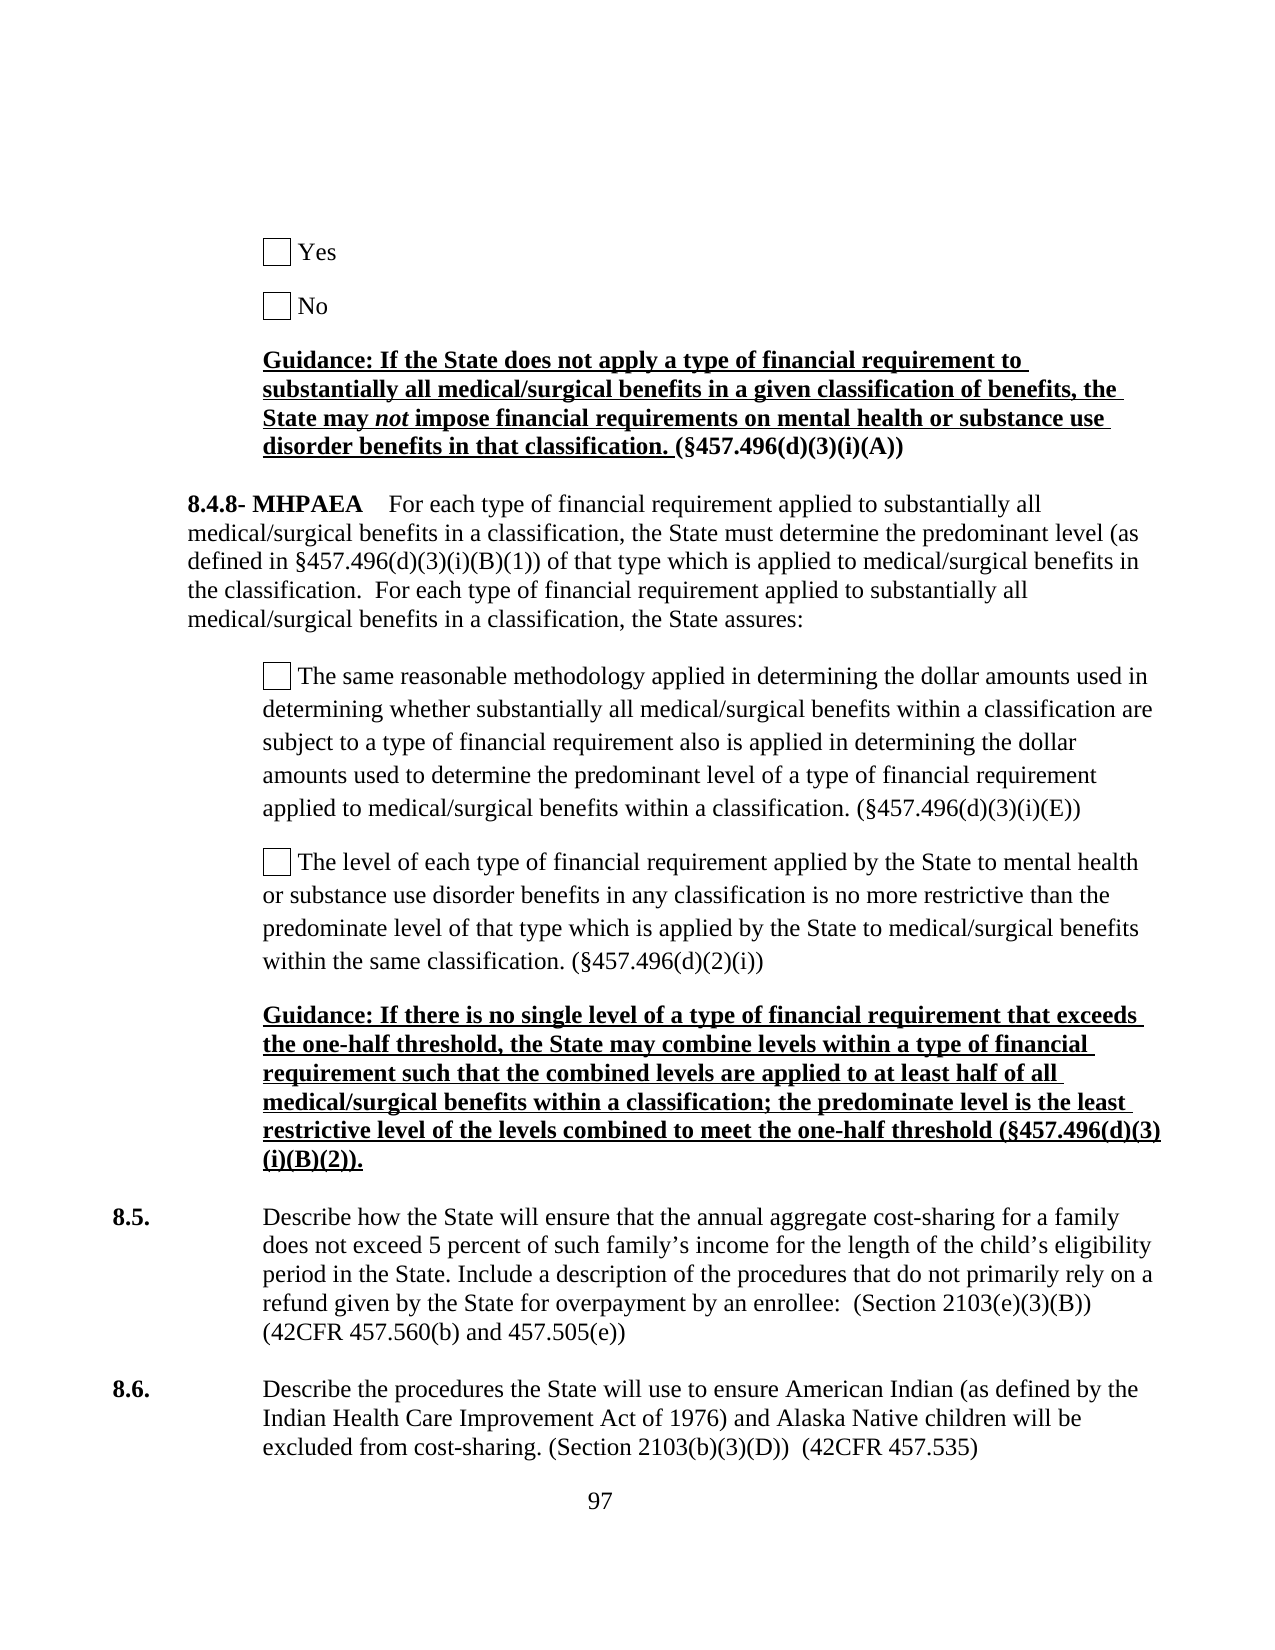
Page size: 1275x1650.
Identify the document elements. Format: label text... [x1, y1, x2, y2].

text Guidance: If the State does not apply a type of financial requirement to substantially all medical/surgical benefits in a given classification of benefits, the State may not impose financial requirements on mental health or substance use disorder benefits in that classification. (§457.496(d)(3)(i)(A)) [262, 345, 1162, 460]
text 8.4.8- MHPAEA For each type of financial requirement applied to substantially all medical/surgical benefits in a classification, the State must determine the predominant level (as defined in §457.496(d)(3)(i)(B)(1)) of that type which is applied to medical/surgical benefits in the classification. For each type of financial requirement applied to substantially all medical/surgical benefits in a classification, the State assures: [187, 489, 1162, 633]
text Yes [262, 237, 1162, 266]
text The same reasonable methodology applied in determining the dollar amounts used in determining whether substantially all medical/surgical benefits within a classification are subject to a type of financial requirement also is applied in determining the dollar amounts used to determine the predominant level of a type of financial requirement applied to medical/surgical benefits within a classification. (§457.496(d)(3)(i)(E)) [262, 661, 1162, 822]
text 8.6. Describe the procedures the State will use to ensure American Indian (as defined by the Indian Health Care Improvement Act of 1976) and Alaska Native children will be excluded from cost-sharing. (Section 2103(b)(3)(D)) (42CFR 457.535) [112, 1374, 1162, 1460]
text The level of each type of financial requirement applied by the State to mental health or substance use disorder benefits in any classification is no more restrictive than the predominate level of that type which is applied by the State to medical/surgical benefits within the same classification. (§457.496(d)(2)(i)) [262, 847, 1162, 975]
text 8.5. Describe how the State will ensure that the annual aggregate cost-sharing for a family does not exceed 5 percent of such family’s income for the length of the child’s eligibility period in the State. Include a description of the procedures that do not primarily rely on a refund given by the State for overpayment by an enrollee: (Section 2103(e)(3)(B)) (42CFR 457.560(b) and 457.505(e)) [112, 1202, 1162, 1345]
list Guidance: If there is no single level of a type of financial requirement that exceeds the one-half threshold, the State may combine levels within a type of financial requirement such that the combined levels are applied to at least half of all medical/surgical benefits within a classification; the predominate level is the least restrictive level of the levels combined to meet the one-half threshold (§457.496(d)(3)(i)(B)(2)). [262, 1000, 1162, 1173]
text No [262, 291, 1162, 320]
